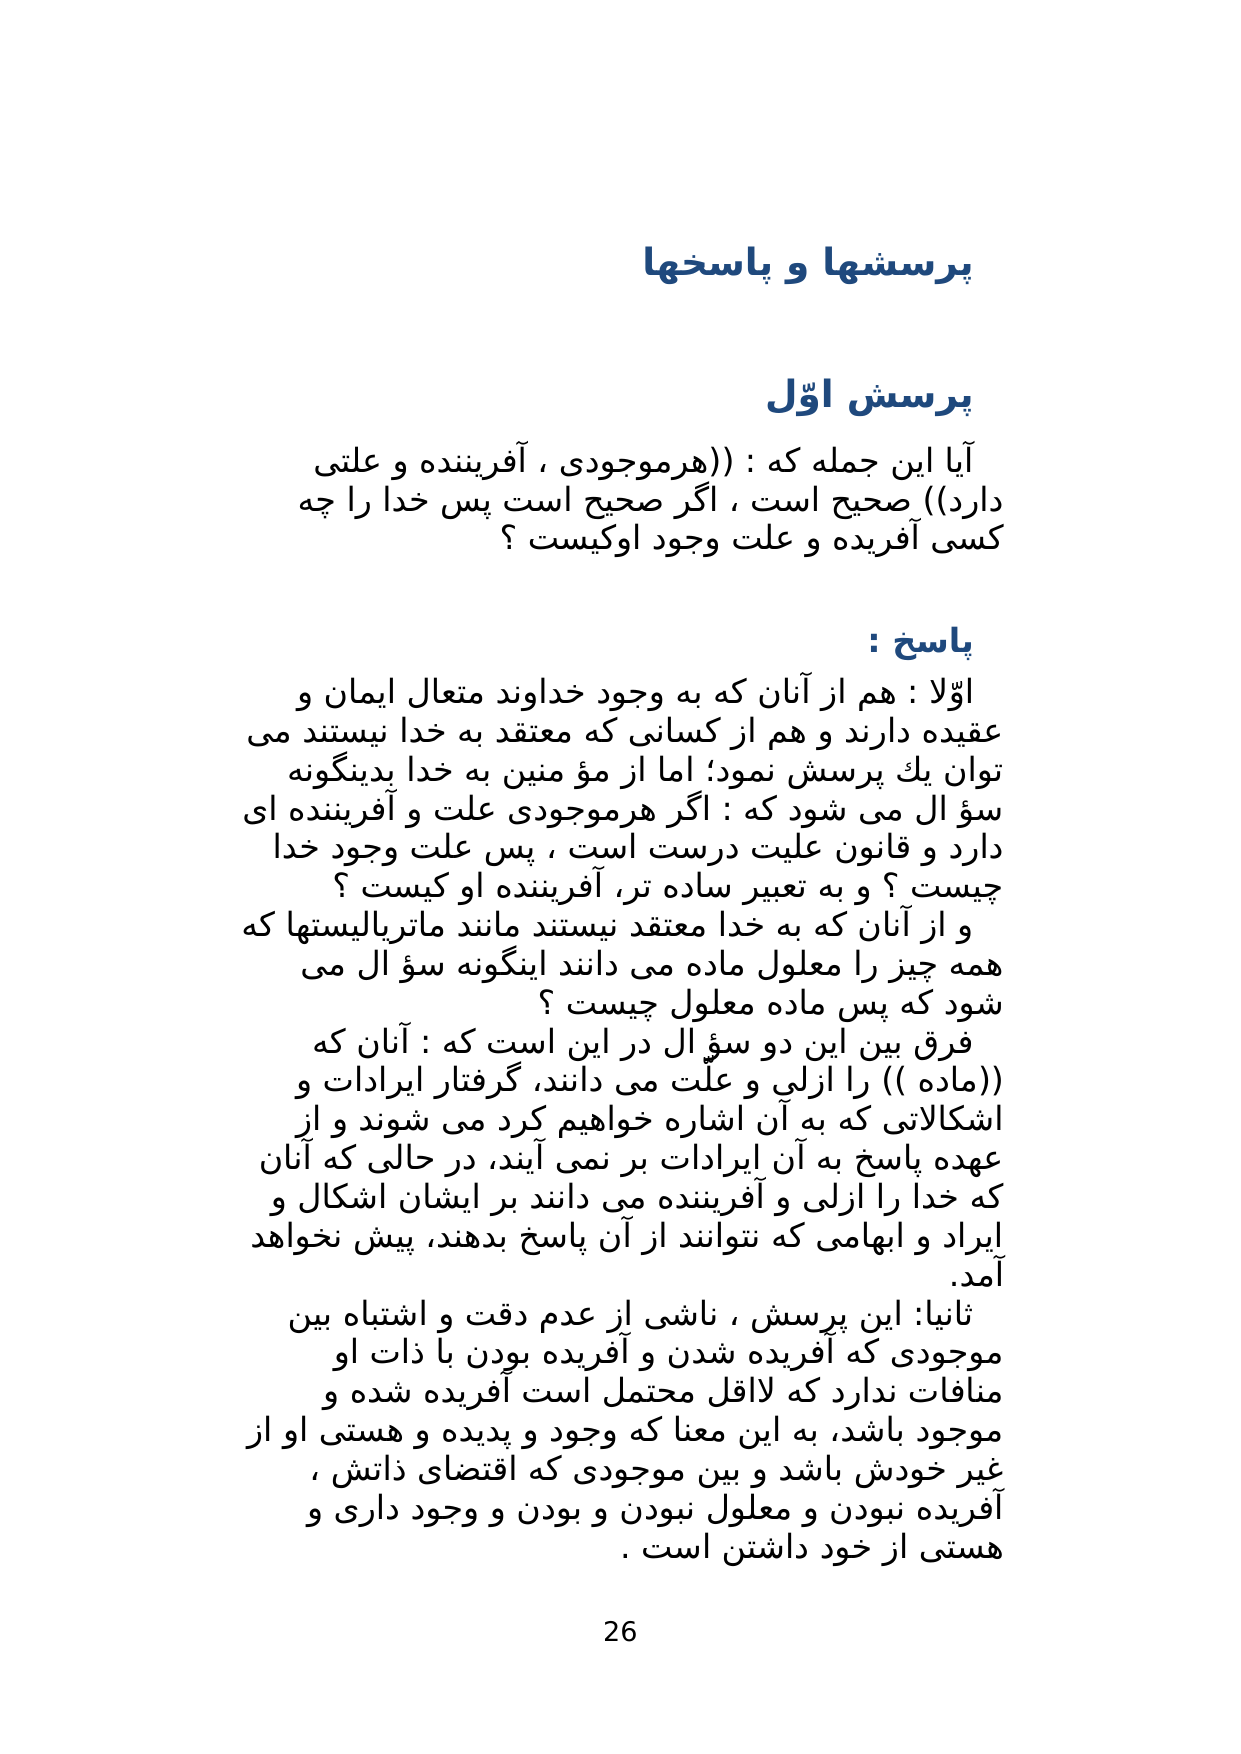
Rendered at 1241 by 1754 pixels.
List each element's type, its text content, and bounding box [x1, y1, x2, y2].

text فرق بين اين دو سؤ ال در اين است كه : آنان كه ((ماده )) را ازلى و علّت مى دانند، گرفتار ايرادات و اشكالاتى كه به آن اشاره خواهيم كرد مى شوند و از عهده پاسخ به آن ايرادات بر نمى آيند، در حالى كه آنان كه خدا را ازلى و آفريننده مى دانند بر ايشان اشكال و ايراد و ابهامى كه نتوانند از آن پاسخ بدهند، پيش نخواهد آمد. [236, 1022, 1004, 1294]
text ثانيا: اين پرسش ، ناشى از عدم دقت و اشتباه بين موجودى كه آفريده شدن و آفريده بودن با ذات او منافات ندارد كه لااقل محتمل است آفريده شده و موجود باشد، به اين معنا كه وجود و پديده و هستى او از غير خودش باشد و بين موجودى كه اقتضاى ذاتش ، آفريده نبودن و معلول نبودن و بودن و وجود دارى و هستى از خود داشتن است . [236, 1294, 1004, 1566]
subtitle پرسش اوّل [236, 372, 1004, 416]
text و از آنان كه به خدا معتقد نيستند مانند ماترياليستها كه همه چيز را معلول ماده مى دانند اينگونه سؤ ال مى شود كه پس ماده معلول چيست ؟ [236, 906, 1004, 1022]
subtitle پاسخ : [236, 621, 1004, 660]
text آيا اين جمله كه : ((هرموجودى ، آفريننده و علتى دارد)) صحيح است ، اگر صحيح است پس خدا را چه كسى آفريده و علت وجود اوكيست ؟ [236, 441, 1004, 558]
subtitle پرسشها و پاسخها [236, 241, 1004, 284]
text اوّلا : هم از آنان كه به وجود خداوند متعال ايمان و عقيده دارند و هم از كسانى كه معتقد به خدا نيستند مى توان يك پرسش نمود؛ اما از مؤ منين به خدا بدينگونه سؤ ال مى شود كه : اگر هرموجودى علت و آفريننده اى دارد و قانون عليت درست است ، پس علت وجود خدا چيست ؟ و به تعبير ساده تر، آفريننده او كيست ؟ [236, 672, 1004, 906]
